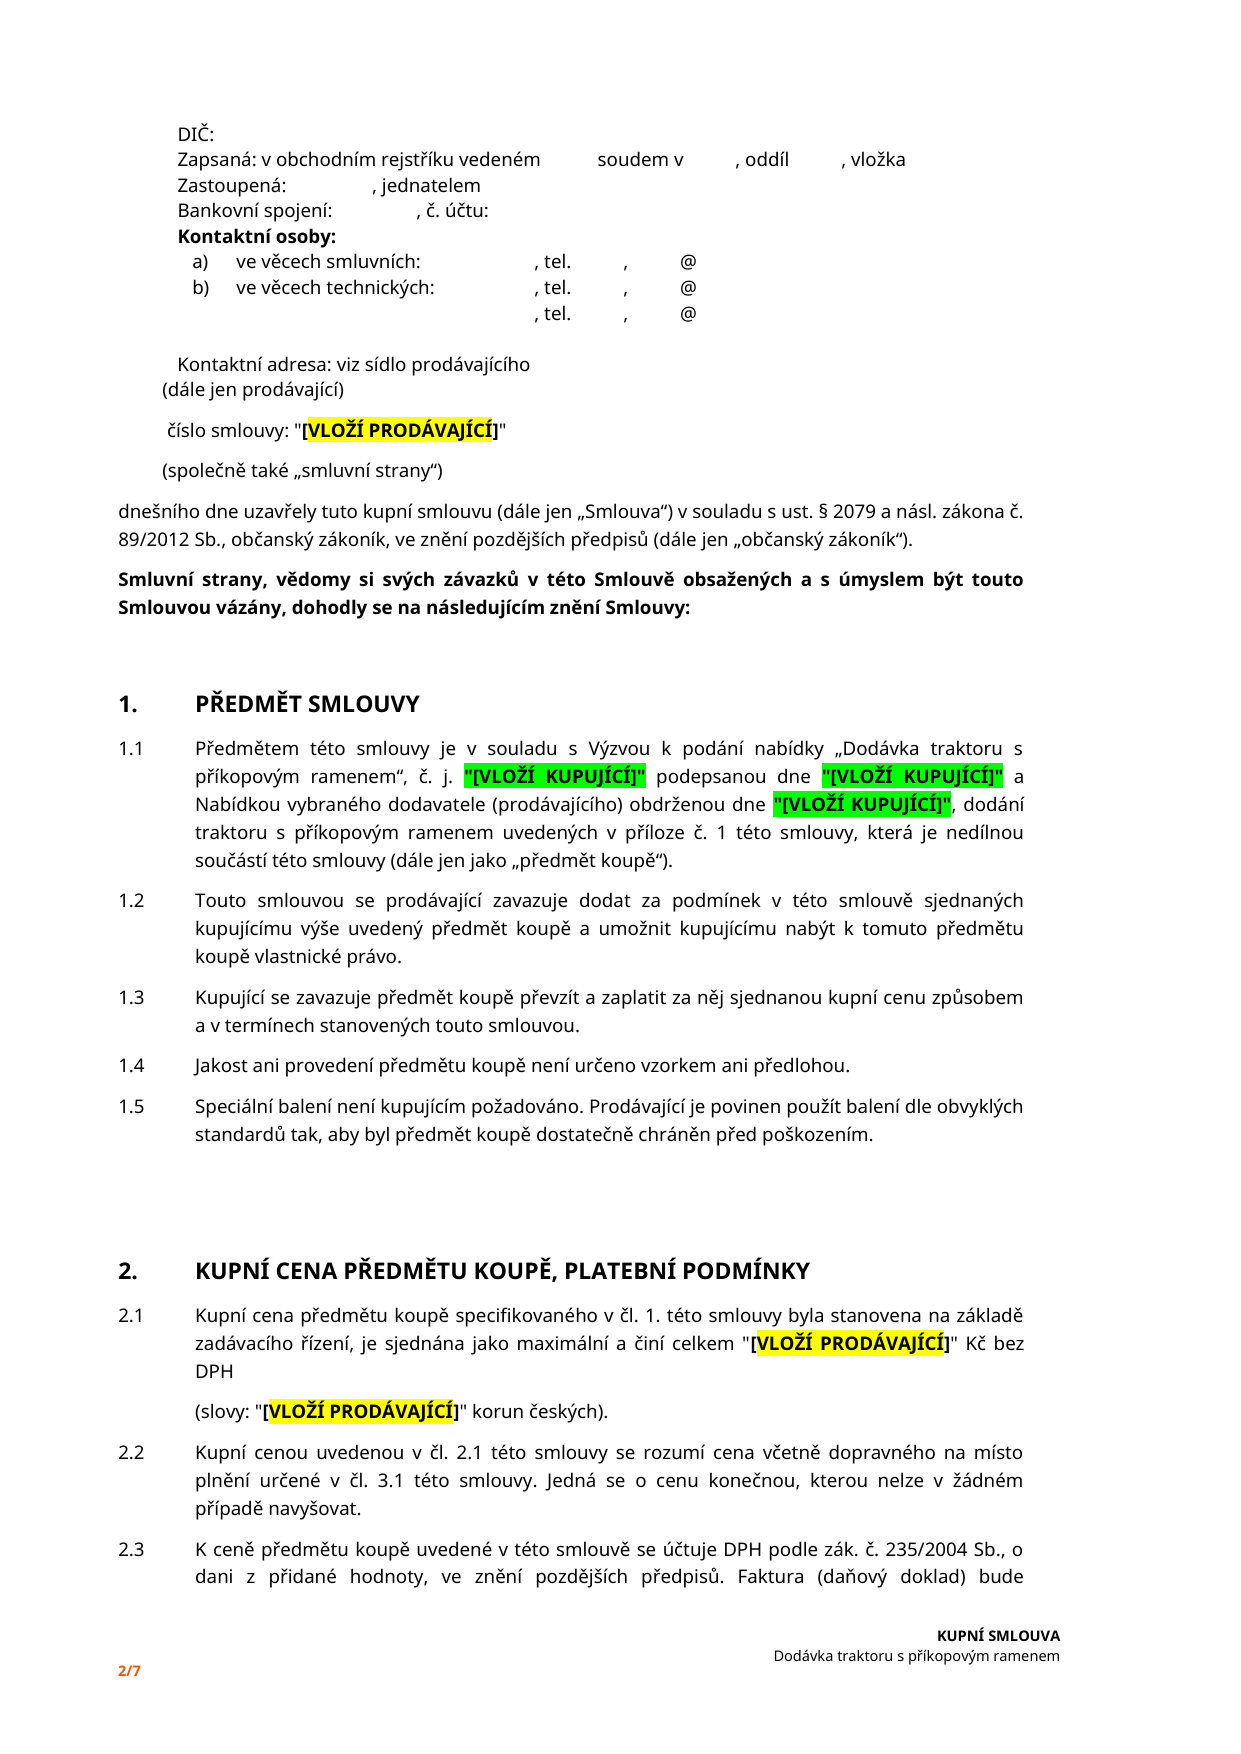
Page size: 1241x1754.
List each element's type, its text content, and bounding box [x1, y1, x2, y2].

text DIČ: [118, 121, 1024, 147]
text číslo smlouvy: "[VLOŽÍ PRODÁVAJÍCÍ]" [492, 417, 1024, 442]
text (dále jen prodávající) [118, 376, 1024, 402]
text Zastoupená: , jednatelem [118, 172, 1024, 198]
text Předmětem této smlouvy je v souladu s Výzvou k podání nabídky „Dodávka traktoru s příkopovým ramenem“, č. j. "[VLOŽÍ KUPUJÍCÍ]" podepsanou dne "[VLOŽÍ KUPUJÍCÍ]" a Nabídkou vybraného dodavatele (prodávajícího) obdrženou dne "[VLOŽÍ KUPUJÍCÍ]", dodání traktoru s příkopovým ramenem uvedených v příloze č. 1 této smlouvy, která je nedílnou součástí této smlouvy (dále jen jako „předmět koupě“). [118, 735, 1024, 873]
text (společně také „smluvní strany“) [118, 457, 1024, 483]
text Touto smlouvou se prodávající zavazuje dodat za podmínek v této smlouvě sjednaných kupujícímu výše uvedený předmět koupě a umožnit kupujícímu nabýt k tomuto předmětu koupě vlastnické právo. [118, 888, 1024, 969]
text číslo smlouvy: "[VLOŽÍ PRODÁVAJÍCÍ]" [118, 417, 308, 442]
text Kupující se zavazuje předmět koupě převzít a zaplatit za něj sjednanou kupní cenu způsobem a v termínech stanovených touto smlouvou. [118, 984, 1024, 1038]
text dnešního dne uzavřely tuto kupní smlouvu (dále jen „Smlouva“) v souladu s ust. § 2079 a násl. zákona č. 89/2012 Sb., občanský zákoník, ve znění pozdějších předpisů (dále jen „občanský zákoník“). [118, 498, 1024, 552]
text Bankovní spojení: , č. účtu: [118, 198, 1024, 223]
text PŘEDMĚT SMLOUVY [118, 688, 1024, 719]
text Jakost ani provedení předmětu koupě není určeno vzorkem ani předlohou. [118, 1053, 1024, 1078]
list ve věcech smluvních: , tel. , @ [192, 249, 1024, 274]
text Speciální balení není kupujícím požadováno. Prodávající je povinen použít balení dle obvyklých standardů tak, aby byl předmět koupě dostatečně chráněn před poškozením. [118, 1093, 1024, 1147]
text Kupní cena předmětu koupě specifikovaného v čl. 1. této smlouvy byla stanovena na základě zadávacího řízení, je sjednána jako maximální a činí celkem "[VLOŽÍ PRODÁVAJÍCÍ]" Kč bez DPH [118, 1302, 1024, 1384]
text Kontaktní osoby: [118, 223, 1024, 249]
list (slovy: "[VLOŽÍ PRODÁVAJÍCÍ]" korun českých). [453, 1399, 1024, 1424]
text , tel. , @ [236, 300, 1024, 325]
text Kontaktní adresa: viz sídlo prodávajícího [118, 351, 1024, 376]
text Zapsaná: v obchodním rejstříku vedeném soudem v , oddíl , vložka [177, 147, 1024, 172]
text KUPNÍ CENA předmětu koupě, platební podmínky [118, 1255, 1024, 1287]
list ve věcech technických: , tel. , @ [192, 274, 1024, 300]
text Kupní cenou uvedenou v čl. 2.1 této smlouvy se rozumí cena včetně dopravného na místo plnění určené v čl. 3.1 této smlouvy. Jedná se o cenu konečnou, kterou nelze v žádném případě navyšovat. [118, 1439, 1024, 1521]
text Smluvní strany, vědomy si svých závazků v této Smlouvě obsažených a s úmyslem být touto Smlouvou vázány, dohodly se na následujícím znění Smlouvy: [118, 567, 1024, 620]
